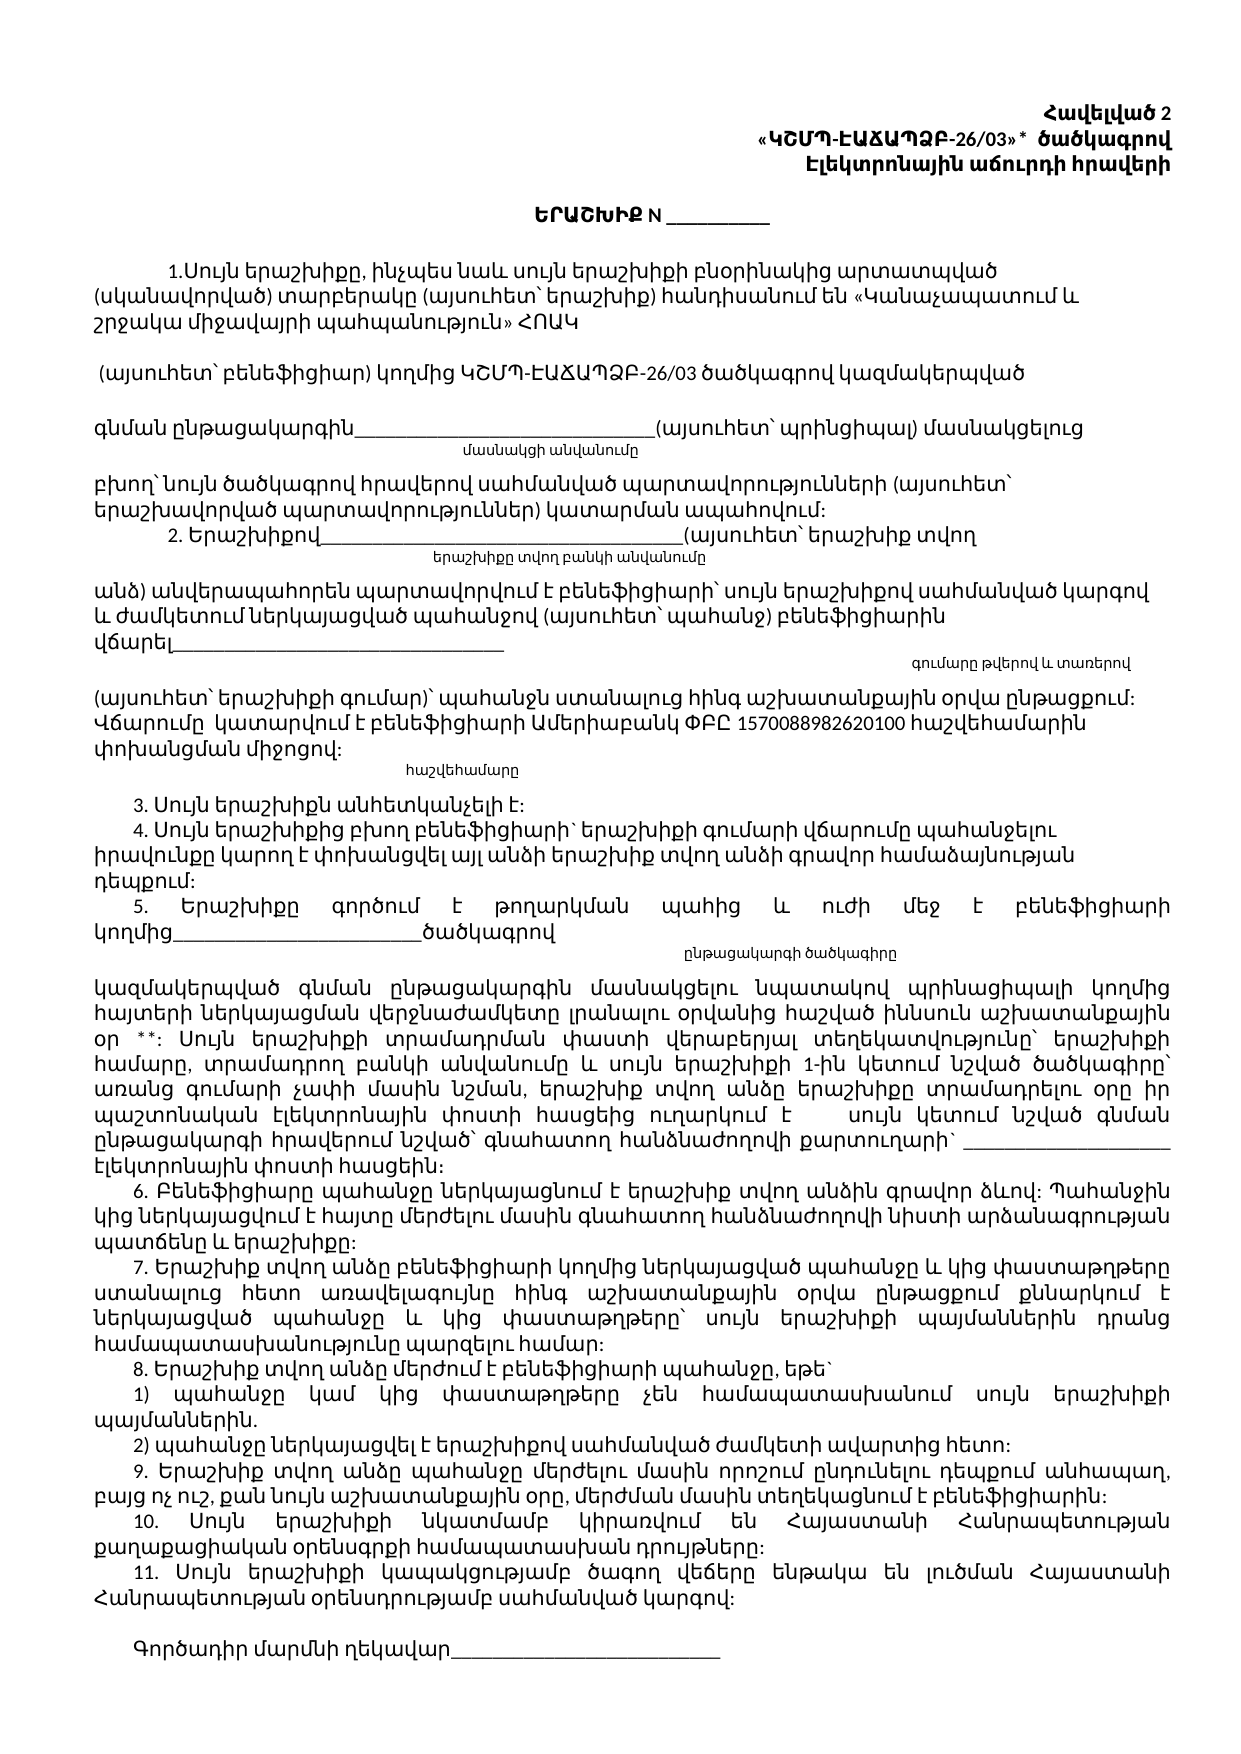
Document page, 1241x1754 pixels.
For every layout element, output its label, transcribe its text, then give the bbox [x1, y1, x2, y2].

text 6. Բենեֆիցիարը պահանջը ներկայացնում է երաշխիք տվող անձին գրավոր ձևով: Պահանջին կից ներկայացվում է հայտը մերժելու մասին գնահատող հանձնաժողովի նիստի արձանագրության պատճենը և երաշխիքը: [94, 1178, 1171, 1254]
text Գործադիր մարմնի ղեկավար__________________________ [94, 1636, 1171, 1661]
text անձ) անվերապահորեն պարտավորվում է բենեֆիցիարի՝ սույն երաշխիքով սահմանված կարգով և ժամկետում ներկայացված պահանջով (այսուհետ՝ պահանջ) բենեֆիցիարին վճարել________________________________ [94, 578, 1171, 654]
text 4. Սույն երաշխիքից բխող բենեֆիցիարի` երաշխիքի գումարի վճարումը պահանջելու իրավունքը կարող է փոխանցվել այլ անձի երաշխիք տվող անձի գրավոր համաձայնության դեպքում: [94, 817, 1171, 893]
text 3. Սույն երաշխիքն անհետկանչելի է: [94, 792, 1171, 817]
text 2) պահանջը ներկայացվել է երաշխիքով սահմանված ժամկետի ավարտից հետո: [94, 1432, 1171, 1458]
text բխող՝ նույն ծածկագրով հրավերով սահմանված պարտավորությունների (այսուհետ՝ երաշխավորված պարտավորություններ) կատարման ապահովում: [94, 472, 1171, 522]
text 1.Սույն երաշխիքը, ինչպես նաև սույն երաշխիքի բնօրինակից արտատպված (սկանավորված) տարբերակը (այսուհետ՝ երաշխիք) հանդիսանում են «Կանաչապատում և շրջակա միջավայրի պահպանություն» ՀՈԱԿ [94, 258, 1171, 334]
text երաշխիքը տվող բանկի անվանումը [94, 548, 1171, 578]
text 10. Սույն երաշխիքի նկատմամբ կիրառվում են Հայաստանի Հանրապետության քաղաքացիական օրենսգրքի համապատասխան դրույթները: [94, 1509, 1171, 1559]
text (այսուհետ՝ բենեֆիցիար) կողմից ԿՇՄՊ-ԷԱՃԱՊՁԲ-26/03 ծածկագրով կազմակերպված [94, 360, 1171, 416]
text մասնակցի անվանումը [389, 441, 1171, 472]
text 2. Երաշխիքով___________________________________(այսուհետ՝ երաշխիք տվող [94, 522, 1171, 548]
text Հավելված 2 [94, 100, 1171, 126]
text գնման ընթացակարգին_____________________________(այսուհետ՝ պրինցիպալ) մասնակցելուց [94, 416, 1171, 441]
text հաշվեհամարը [94, 761, 1171, 792]
text Էլեկտրոնային աճուրդի հրավերի [94, 151, 1171, 177]
text 8. Երաշխիք տվող անձը մերժում է բենեֆիցիարի պահանջը, եթե` [94, 1356, 1171, 1382]
text ընթացակարգի ծածկագիրը [610, 944, 1171, 975]
text (այսուհետ՝ երաշխիքի գումար)՝ պահանջն ստանալուց հինգ աշխատանքային օրվա ընթացքում: Վճարումը կատարվում է բենեֆիցիարի Ամերիաբանկ ՓԲԸ 1570088982620100 հաշվեհամարին փոխանցման միջոցով: [94, 685, 1171, 761]
text 5. Երաշխիքը գործում է թողարկման պահից և ուժի մեջ է բենեֆիցիարի կողմից________________________ծածկագրով [94, 893, 1171, 944]
text 7. Երաշխիք տվող անձը բենեֆիցիարի կողմից ներկայացված պահանջը և կից փաստաթղթերը ստանալուց հետո առավելագույնը հինգ աշխատանքային օրվա ընթացքում քննարկում է ներկայացված պահանջը և կից փաստաթղթերը՝ սույն երաշխիքի պայմաններին դրանց համապատասխանությունը պարզելու համար: [94, 1254, 1171, 1356]
text ԵՐԱՇԽԻՔ N __________ [94, 202, 1171, 227]
text 11. Սույն երաշխիքի կապակցությամբ ծագող վեճերը ենթակա են լուծման Հայաստանի Հանրապետության օրենսդրությամբ սահմանված կարգով: [94, 1559, 1171, 1610]
text կազմակերպված գնման ընթացակարգին մասնակցելու նպատակով պրինացիպալի կողմից հայտերի ներկայացման վերջնաժամկետը լրանալու օրվանից հաշված իննսուն աշխատանքային օր **: Սույն երաշխիքի տրամադրման փաստի վերաբերյալ տեղեկատվությունը՝ երաշխիքի համարը, տրամադրող բանկի անվանումը և սույն երաշխիքի 1-ին կետում նշված ծածկագիրը՝ առանց գումարի չափի մասին նշման, երաշխիք տվող անձը երաշխիքը տրամադրելու օրը իր պաշտոնական էլեկտրոնային փոստի հասցեից ուղարկում է սույն կետում նշված գնման ընթացակարգի հրավերում նշված՝ գնահատող հանձնաժողովի քարտուղարի` ____________________ էլեկտրոնային փոստի հասցեին։ [94, 975, 1171, 1178]
text 9. Երաշխիք տվող անձը պահանջը մերժելու մասին որոշում ընդունելու դեպքում անհապաղ, բայց ոչ ուշ, քան նույն աշխատանքային օրը, մերժման մասին տեղեկացնում է բենեֆիցիարին: [94, 1458, 1171, 1509]
text «ԿՇՄՊ-ԷԱՃԱՊՁԲ-26/03»* ծածկագրով [94, 126, 1171, 151]
text 1) պահանջը կամ կից փաստաթղթերը չեն համապատասխանում սույն երաշխիքի պայմաններին. [94, 1382, 1171, 1432]
text գումարը թվերով և տառերով [831, 654, 1171, 685]
